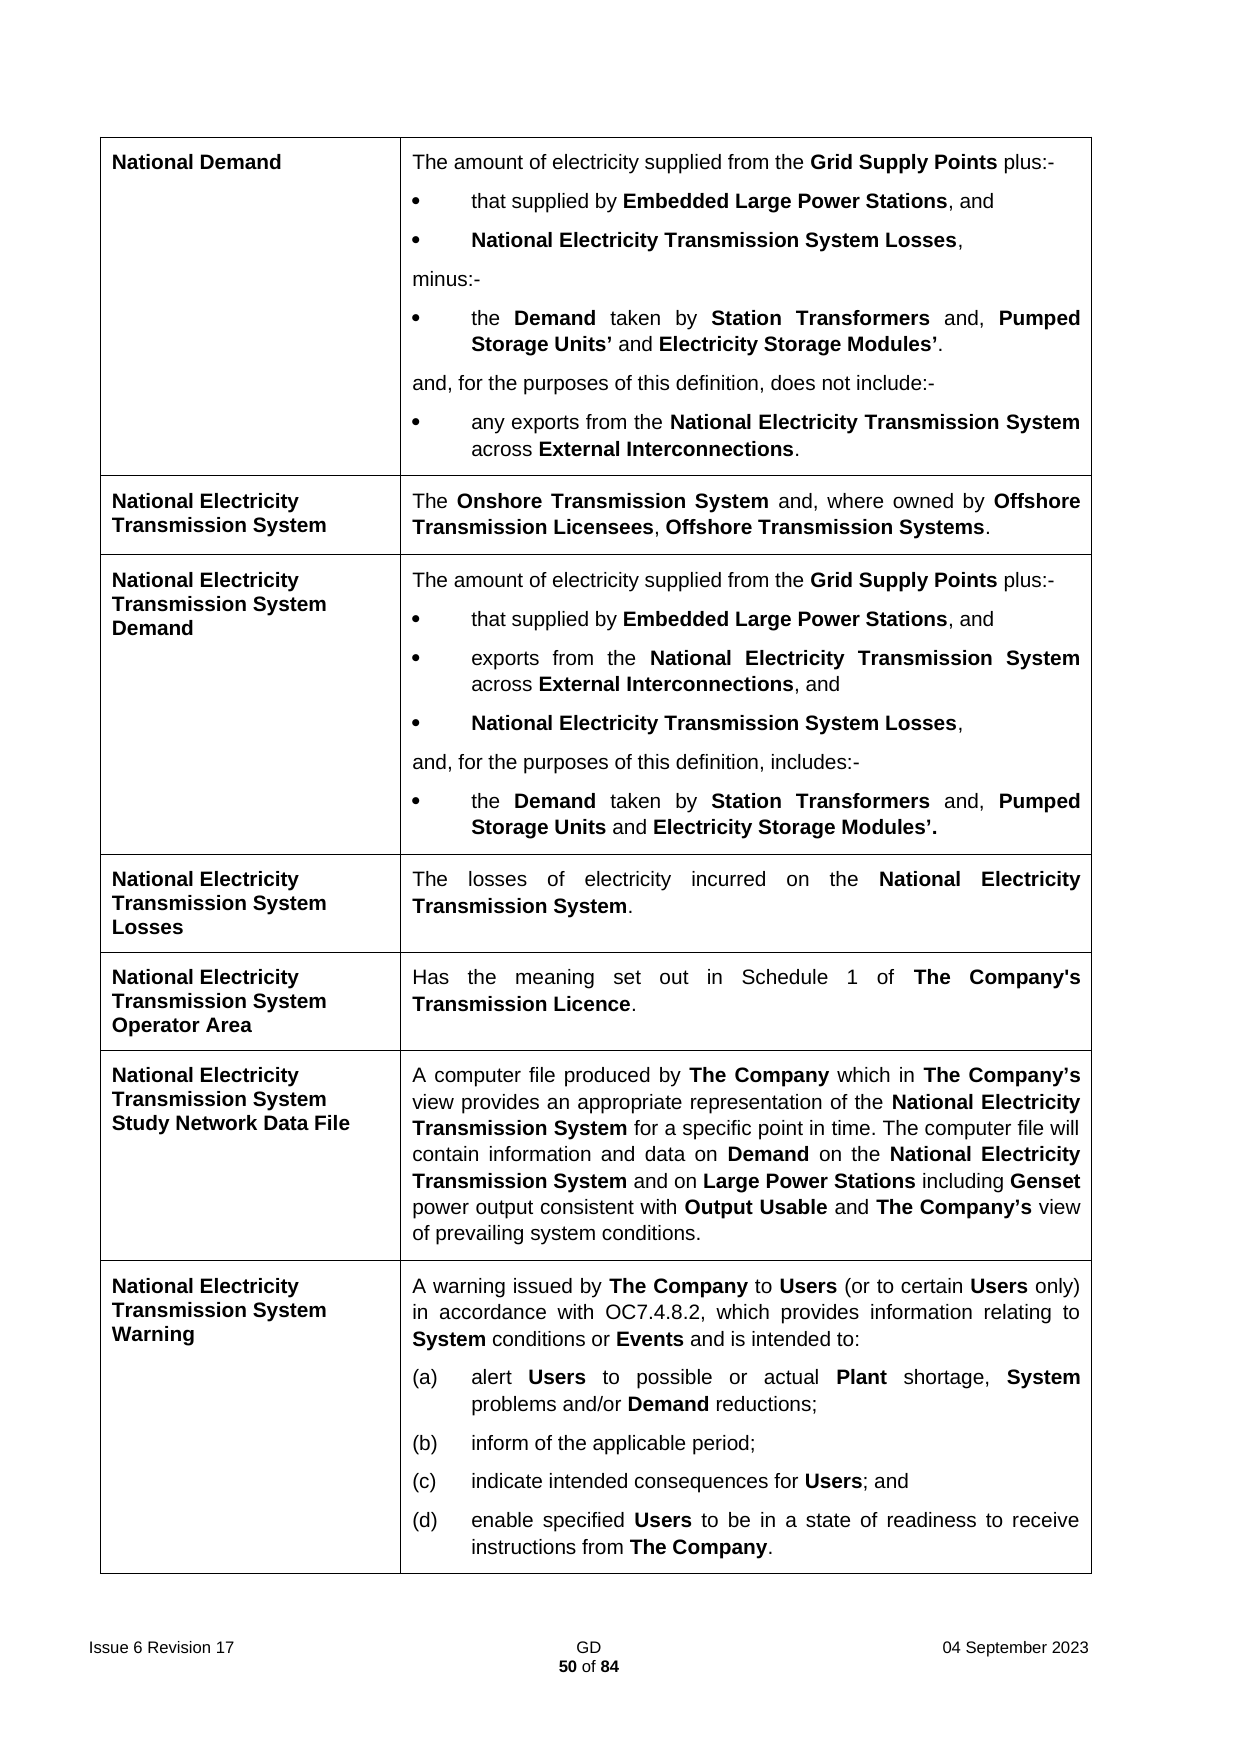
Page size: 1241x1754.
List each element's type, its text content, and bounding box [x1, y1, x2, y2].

table_cell National Electricity Transmission System [101, 476, 400, 554]
table_cell National Electricity Transmission System Operator Area [101, 953, 400, 1049]
table_cell A warning issued by The Company to Users (or to certain Users only) in accordance with OC7.4.8.2, which provides information relating to System conditions or Events and is intended to: (a) alert Users to possible or actual Plant shortage, System problems and/or Demand reductions; (b) inform of the applicable period; (c) indicate intended consequences for Users; and (d) enable specified Users to be in a state of readiness to receive instructions from The Company. [401, 1261, 1091, 1573]
table_cell National Electricity Transmission System Losses [101, 855, 400, 952]
table_cell A computer file produced by The Company which in The Company’s view provides an appropriate representation of the National Electricity Transmission System for a specific point in time. The computer file will contain information and data on Demand on the National Electricity Transmission System and on Large Power Stations including Genset power output consistent with Output Usable and The Company’s view of prevailing system conditions. [401, 1051, 1091, 1260]
table_cell National Electricity Transmission System Warning [101, 1261, 400, 1573]
table_cell The Onshore Transmission System and, where owned by Offshore Transmission Licensees, Offshore Transmission Systems. [401, 476, 1091, 554]
table_cell The amount of electricity supplied from the Grid Supply Points plus:- that supplied by Embedded Large Power Stations, and National Electricity Transmission System Losses, minus:- the Demand taken by Station Transformers and, Pumped Storage Units’ and Electricity Storage Modules’. and, for the purposes of this definition, does not include:- any exports from the National Electricity Transmission System across External Interconnections. [401, 138, 1091, 475]
table_cell The losses of electricity incurred on the National Electricity Transmission System. [401, 855, 1091, 952]
table_cell National Electricity Transmission System Demand [101, 555, 400, 854]
table_cell Has the meaning set out in Schedule 1 of The Company's Transmission Licence. [401, 953, 1091, 1049]
table_cell National Demand [101, 138, 400, 475]
table_cell The amount of electricity supplied from the Grid Supply Points plus:- that supplied by Embedded Large Power Stations, and exports from the National Electricity Transmission System across External Interconnections, and National Electricity Transmission System Losses, and, for the purposes of this definition, includes:- the Demand taken by Station Transformers and, Pumped Storage Units and Electricity Storage Modules’. [401, 555, 1091, 854]
table_cell National Electricity Transmission System Study Network Data File [101, 1051, 400, 1260]
